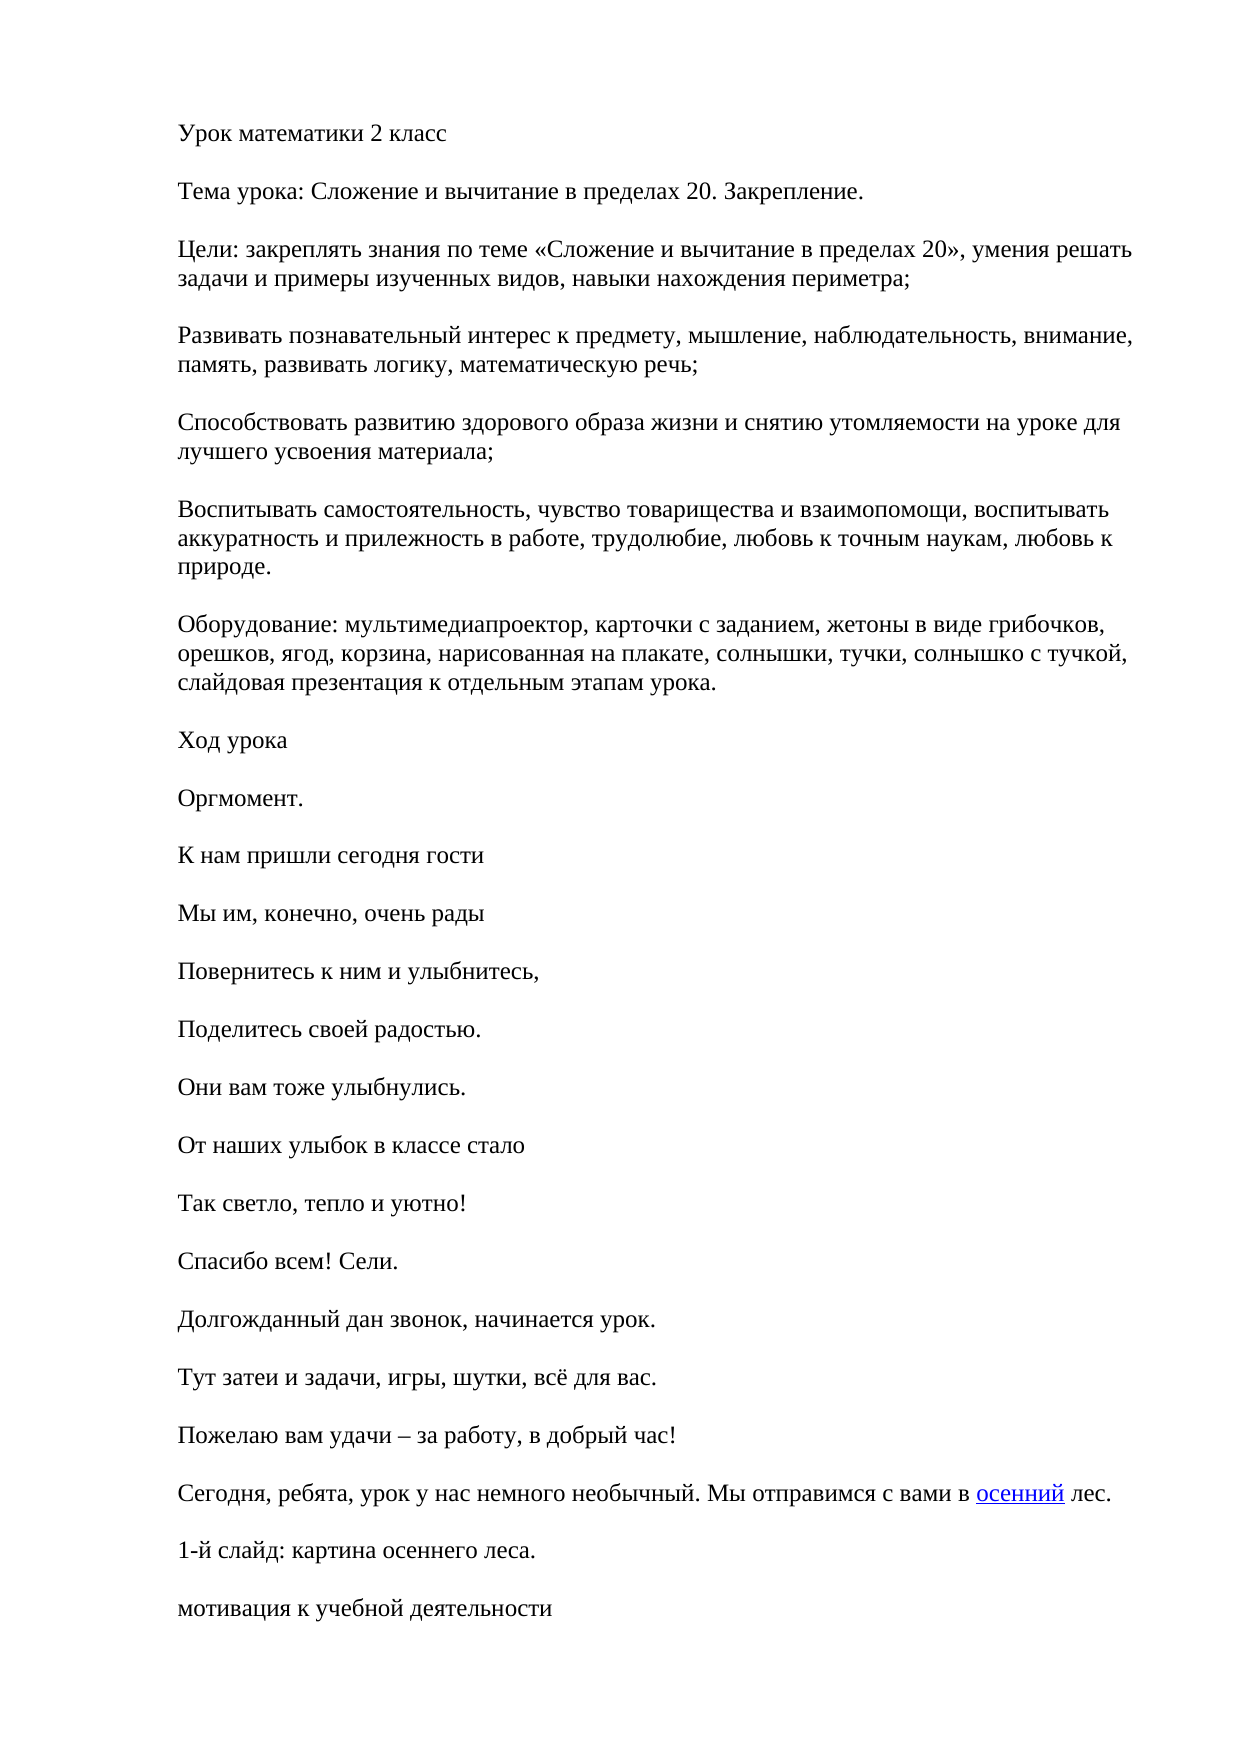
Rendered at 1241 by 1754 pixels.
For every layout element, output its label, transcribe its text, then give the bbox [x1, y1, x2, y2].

text Ход урока [177, 725, 1152, 753]
text Мы им, конечно, очень рады [177, 898, 1152, 927]
text 1-й слайд: картина осеннего леса. [177, 1536, 1152, 1564]
text Воспитывать самостоятельность, чувство товарищества и взаимопомощи, воспитывать аккуратность и прилежность в работе, трудолюбие, любовь к точным наукам, любовь к природе. [177, 494, 1152, 580]
text Спасибо всем! Сели. [177, 1246, 1152, 1275]
text Оргмомент. [177, 783, 1152, 811]
text Так светло, тепло и уютно! [177, 1188, 1152, 1217]
text Тема урока: Сложение и вычитание в пределах 20. Закрепление. [177, 176, 1152, 205]
text Урок математики 2 класс [177, 118, 1152, 147]
text Долгожданный дан звонок, начинается урок. [177, 1304, 1152, 1333]
text Они вам тоже улыбнулись. [177, 1072, 1152, 1101]
text Сегодня, ребята, урок у нас немного необычный. Мы отправимся с вами в осенний лес. [177, 1478, 1152, 1506]
text Пожелаю вам удачи – за работу, в добрый час! [177, 1420, 1152, 1448]
text От наших улыбок в классе стало [177, 1130, 1152, 1159]
text Повернитесь к ним и улыбнитесь, [177, 956, 1152, 985]
text Поделитесь своей радостью. [177, 1014, 1152, 1043]
text К нам пришли сегодня гости [177, 841, 1152, 869]
text Тут затеи и задачи, игры, шутки, всё для вас. [177, 1362, 1152, 1391]
text Способствовать развитию здорового образа жизни и снятию утомляемости на уроке для лучшего усвоения материала; [177, 407, 1152, 465]
text Развивать познавательный интерес к предмету, мышление, наблюдательность, внимание, память, развивать логику, математическую речь; [177, 321, 1152, 378]
text Оборудование: мультимедиапроектор, карточки с заданием, жетоны в виде грибочков, орешков, ягод, корзина, нарисованная на плакате, солнышки, тучки, солнышко с тучкой, слайдовая презентация к отдельным этапам урока. [177, 609, 1152, 696]
text Цели: закреплять знания по теме «Сложение и вычитание в пределах 20», умения решать задачи и примеры изученных видов, навыки нахождения периметра; [177, 234, 1152, 291]
text мотивация к учебной деятельности [177, 1593, 1152, 1622]
